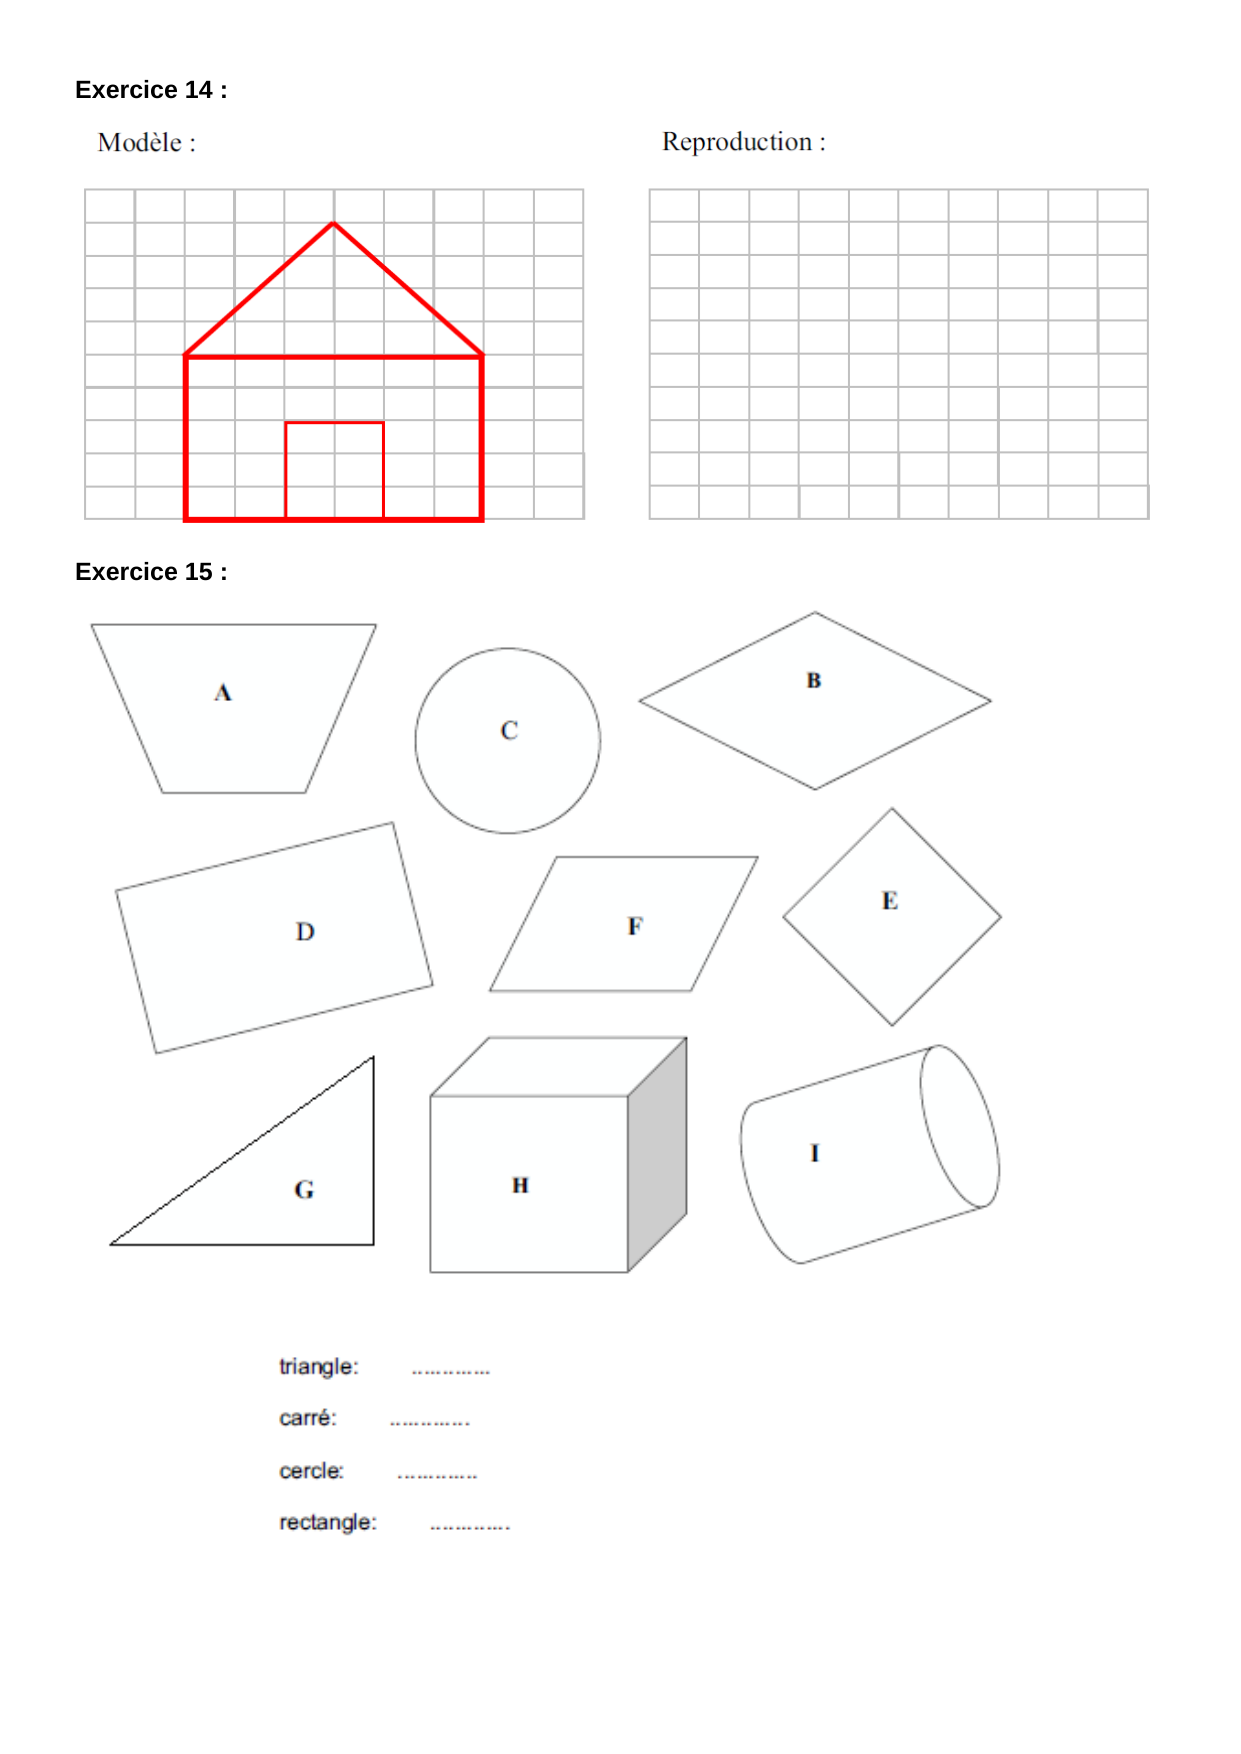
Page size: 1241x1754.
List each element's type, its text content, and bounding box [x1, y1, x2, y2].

text Exercice 14 : [75, 75, 1165, 104]
text Exercice 15 : [75, 557, 1165, 586]
picture [75, 604, 1017, 1550]
picture [75, 122, 1166, 538]
